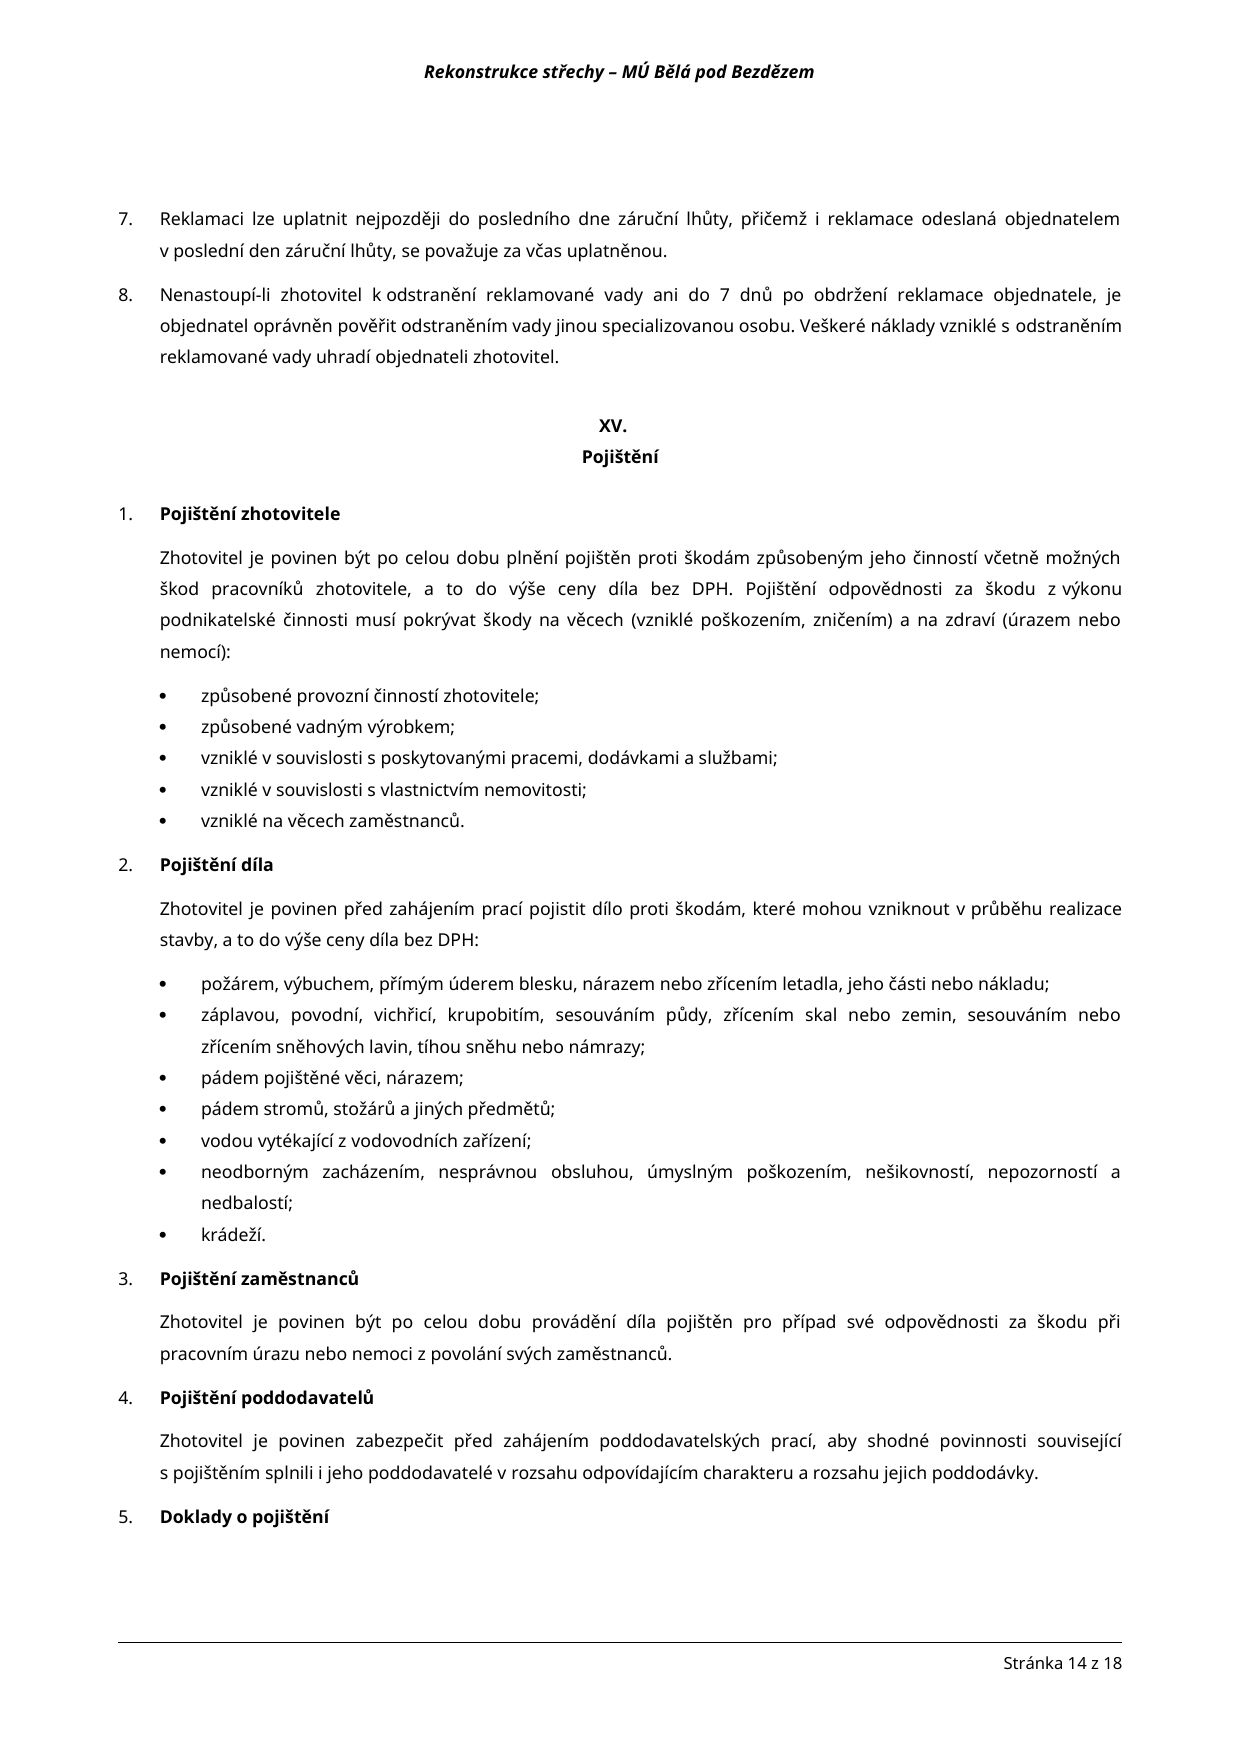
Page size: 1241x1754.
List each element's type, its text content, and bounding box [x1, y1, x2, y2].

text Doklady o pojištění [118, 1504, 1122, 1528]
text Zhotovitel je povinen být po celou dobu plnění pojištěn proti škodám způsobeným jeho činností včetně možných škod pracovníků zhotovitele, a to do výše ceny díla bez DPH. Pojištění odpovědnosti za škodu z výkonu podnikatelské činnosti musí pokrývat škody na věcech (vzniklé poškozením, zničením) a na zdraví (úrazem nebo nemocí): [159, 545, 1122, 663]
text krádeží. [159, 1222, 1122, 1246]
text vzniklé v souvislosti s poskytovanými pracemi, dodávkami a službami; [159, 746, 1122, 770]
text pádem pojištěné věci, nárazem; [159, 1065, 1122, 1089]
text vodou vytékající z vodovodních zařízení; [159, 1128, 1122, 1152]
text požárem, výbuchem, přímým úderem blesku, nárazem nebo zřícením letadla, jeho části nebo nákladu; [159, 971, 1122, 996]
text Zhotovitel je povinen zabezpečit před zahájením poddodavatelských prací, aby shodné povinnosti související s pojištěním splnili i jeho poddodavatelé v rozsahu odpovídajícím charakteru a rozsahu jejich poddodávky. [159, 1429, 1122, 1484]
text vzniklé na věcech zaměstnanců. [159, 808, 1122, 833]
text Pojištění [118, 445, 1122, 469]
text Pojištění díla [118, 852, 1122, 876]
text Pojištění zhotovitele [118, 501, 1122, 525]
text záplavou, povodní, vichřicí, krupobitím, sesouváním půdy, zřícením skal nebo zemin, sesouváním nebo zřícením sněhových lavin, tíhou sněhu nebo námrazy; [159, 1003, 1122, 1058]
text pádem stromů, stožárů a jiných předmětů; [159, 1097, 1122, 1121]
text Zhotovitel je povinen před zahájením prací pojistit dílo proti škodám, které mohou vzniknout v průběhu realizace stavby, a to do výše ceny díla bez DPH: [159, 896, 1122, 952]
text neodborným zacházením, nesprávnou obsluhou, úmyslným poškozením, nešikovností, nepozorností a nedbalostí; [159, 1159, 1122, 1215]
text Pojištění zaměstnanců [118, 1266, 1122, 1290]
text Zhotovitel je povinen být po celou dobu provádění díla pojištěn pro případ své odpovědnosti za škodu při pracovním úrazu nebo nemoci z povolání svých zaměstnanců. [159, 1310, 1122, 1365]
text Nenastoupí-li zhotovitel k odstranění reklamované vady ani do 7 dnů po obdržení reklamace objednatele, je objednatel oprávněn pověřit odstraněním vady jinou specializovanou osobu. Veškeré náklady vzniklé s odstraněním reklamované vady uhradí objednateli zhotovitel. [118, 282, 1122, 369]
text vzniklé v souvislosti s vlastnictvím nemovitosti; [159, 777, 1122, 801]
text Pojištění poddodavatelů [118, 1385, 1122, 1409]
text způsobené vadným výrobkem; [159, 714, 1122, 738]
text Reklamaci lze uplatnit nejpozději do posledního dne záruční lhůty, přičemž i reklamace odeslaná objednatelem v poslední den záruční lhůty, se považuje za včas uplatněnou. [118, 207, 1122, 262]
text způsobené provozní činností zhotovitele; [159, 683, 1122, 707]
